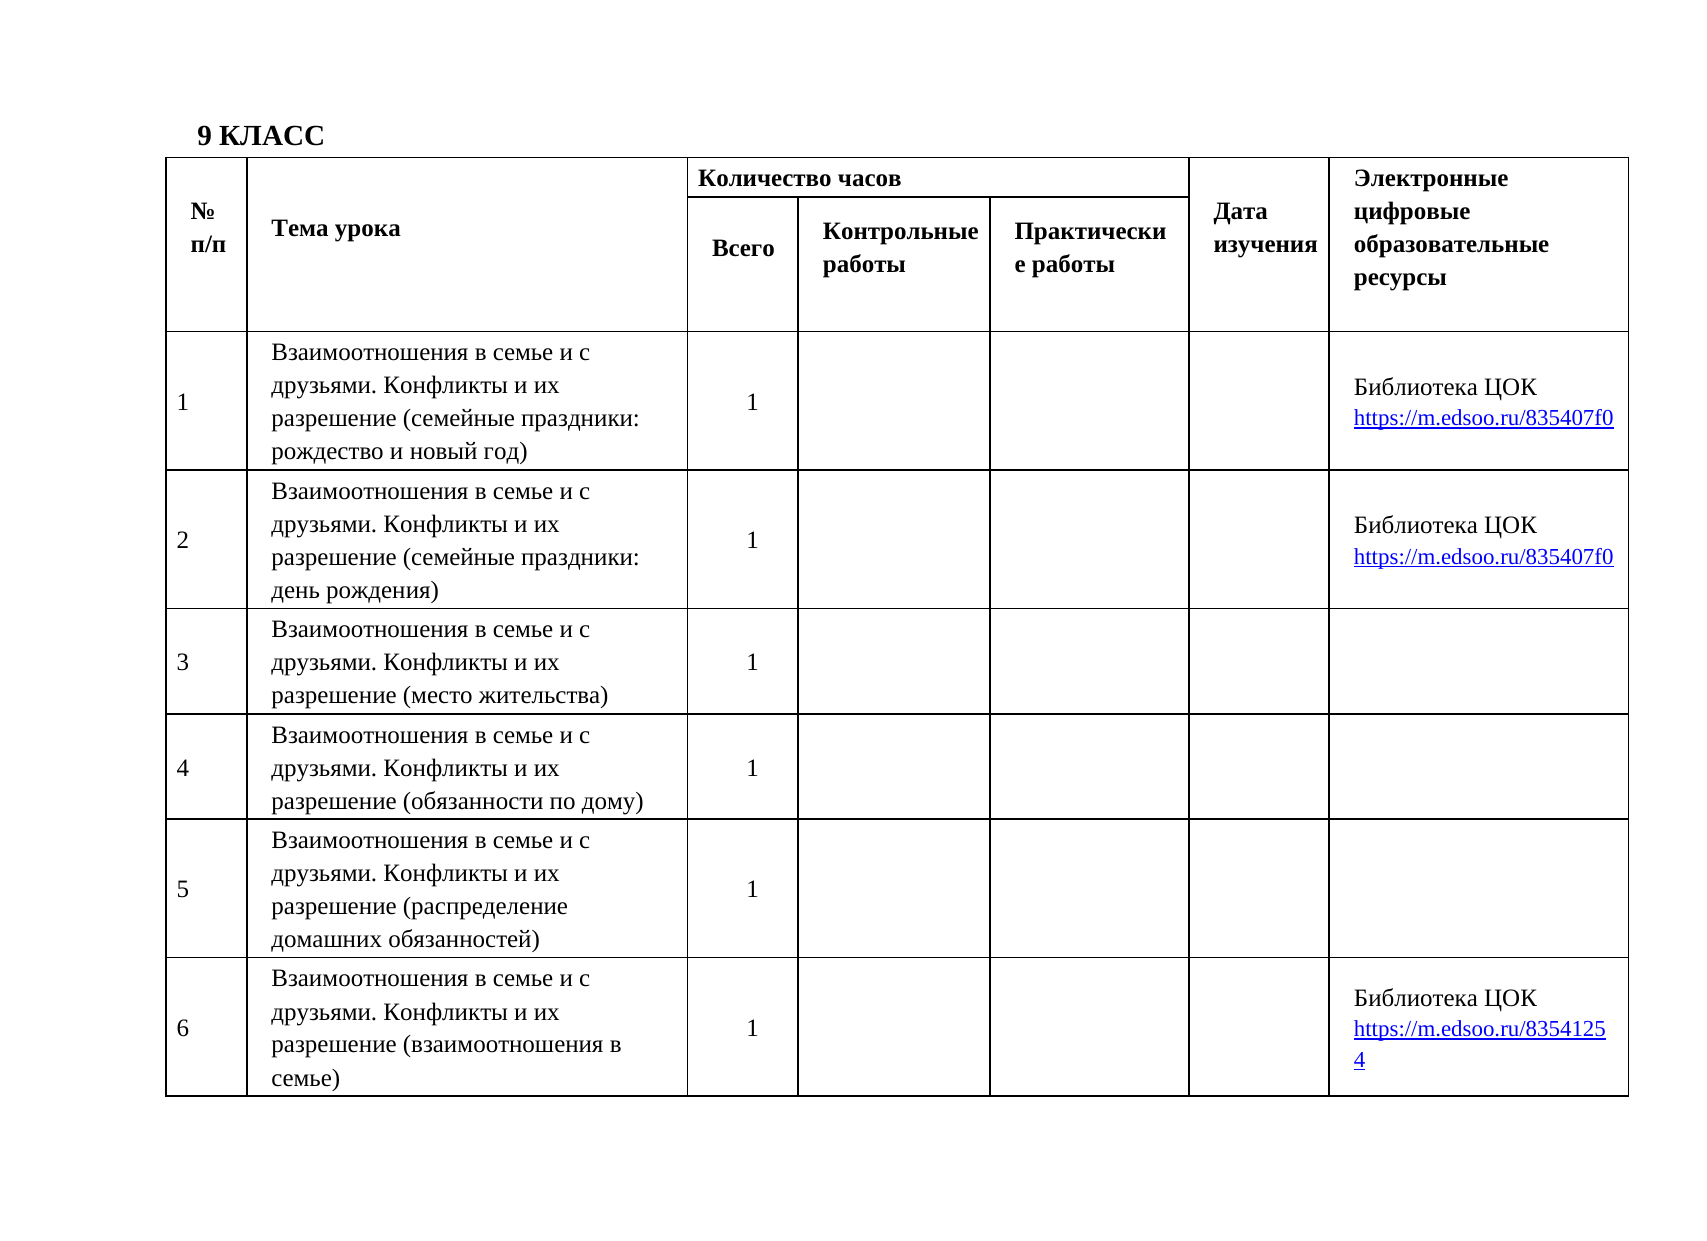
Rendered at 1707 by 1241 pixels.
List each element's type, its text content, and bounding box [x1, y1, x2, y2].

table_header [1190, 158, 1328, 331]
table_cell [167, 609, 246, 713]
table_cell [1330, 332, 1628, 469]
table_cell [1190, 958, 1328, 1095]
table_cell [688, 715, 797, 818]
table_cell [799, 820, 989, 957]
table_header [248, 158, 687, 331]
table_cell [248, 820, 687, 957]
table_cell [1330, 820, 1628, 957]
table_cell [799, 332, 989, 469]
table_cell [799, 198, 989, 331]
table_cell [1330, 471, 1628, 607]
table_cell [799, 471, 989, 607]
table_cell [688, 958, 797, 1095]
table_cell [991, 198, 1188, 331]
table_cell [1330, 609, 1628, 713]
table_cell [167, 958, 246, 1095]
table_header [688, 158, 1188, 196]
text 9 КЛАСС [190, 118, 1618, 152]
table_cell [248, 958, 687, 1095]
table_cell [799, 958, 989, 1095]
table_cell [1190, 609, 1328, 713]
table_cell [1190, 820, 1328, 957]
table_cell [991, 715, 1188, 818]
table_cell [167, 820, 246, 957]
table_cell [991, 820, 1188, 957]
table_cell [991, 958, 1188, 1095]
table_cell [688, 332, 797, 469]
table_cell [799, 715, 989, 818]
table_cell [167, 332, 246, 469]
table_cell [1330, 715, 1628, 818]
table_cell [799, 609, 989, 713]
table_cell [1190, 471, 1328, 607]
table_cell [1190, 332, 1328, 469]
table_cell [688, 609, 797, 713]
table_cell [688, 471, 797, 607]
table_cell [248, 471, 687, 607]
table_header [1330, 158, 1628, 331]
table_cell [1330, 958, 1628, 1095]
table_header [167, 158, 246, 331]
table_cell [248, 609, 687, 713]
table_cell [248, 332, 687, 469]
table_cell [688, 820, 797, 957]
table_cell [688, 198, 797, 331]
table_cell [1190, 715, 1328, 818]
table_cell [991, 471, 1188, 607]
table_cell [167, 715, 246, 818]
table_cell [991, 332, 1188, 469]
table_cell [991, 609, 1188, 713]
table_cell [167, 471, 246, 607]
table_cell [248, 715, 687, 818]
